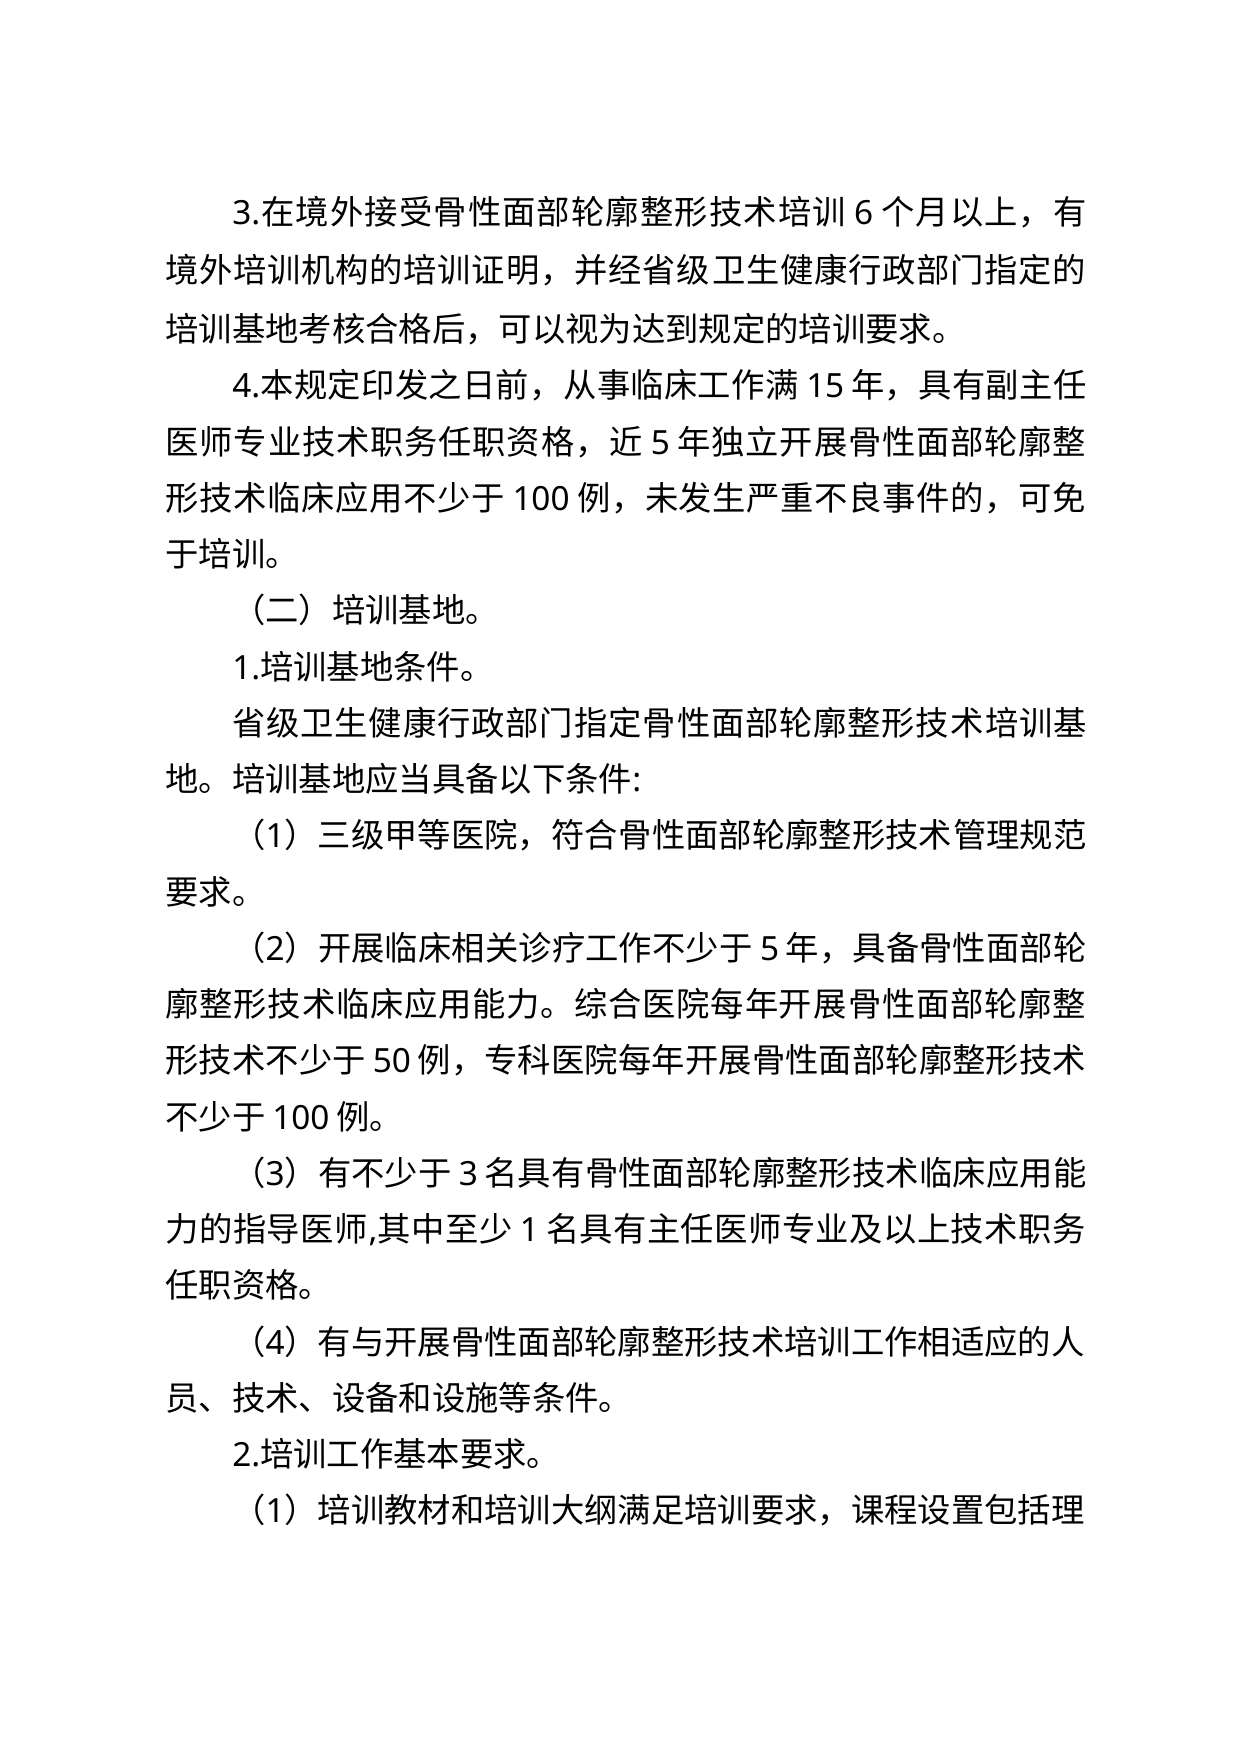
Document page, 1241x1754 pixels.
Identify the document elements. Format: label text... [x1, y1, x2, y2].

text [165, 1478, 1087, 1534]
text （2）开展临床相关诊疗工作不少于5年，具备骨性面部轮廓整形技术临床应用能力。综合医院每年开展骨性面部轮廓整形技术不少于50例，专科医院每年开展骨性面部轮廓整形技术不少于100例。 [165, 915, 1087, 1140]
text 省级卫生健康行政部门指定骨性面部轮廓整形技术培训基地。培训基地应当具备以下条件: [165, 690, 1087, 803]
text 1.培训基地条件。 [165, 634, 1087, 690]
text （1）三级甲等医院，符合骨性面部轮廓整形技术管理规范要求。 [165, 803, 1087, 915]
text 3.在境外接受骨性面部轮廓整形技术培训6个月以上，有境外培训机构的培训证明，并经省级卫生健康行政部门指定的培训基地考核合格后，可以视为达到规定的培训要求。 [165, 178, 1087, 353]
text 2.培训工作基本要求。 [165, 1422, 1087, 1478]
text （二）培训基地。 [165, 578, 1087, 634]
text （3）有不少于3名具有骨性面部轮廓整形技术临床应用能力的指导医师,其中至少1名具有主任医师专业及以上技术职务任职资格。 [165, 1140, 1087, 1309]
text 4.本规定印发之日前，从事临床工作满15年，具有副主任医师专业技术职务任职资格，近5年独立开展骨性面部轮廓整形技术临床应用不少于100例，未发生严重不良事件的，可免于培训。 [165, 353, 1087, 578]
text （4）有与开展骨性面部轮廓整形技术培训工作相适应的人员、技术、设备和设施等条件。 [165, 1309, 1087, 1422]
